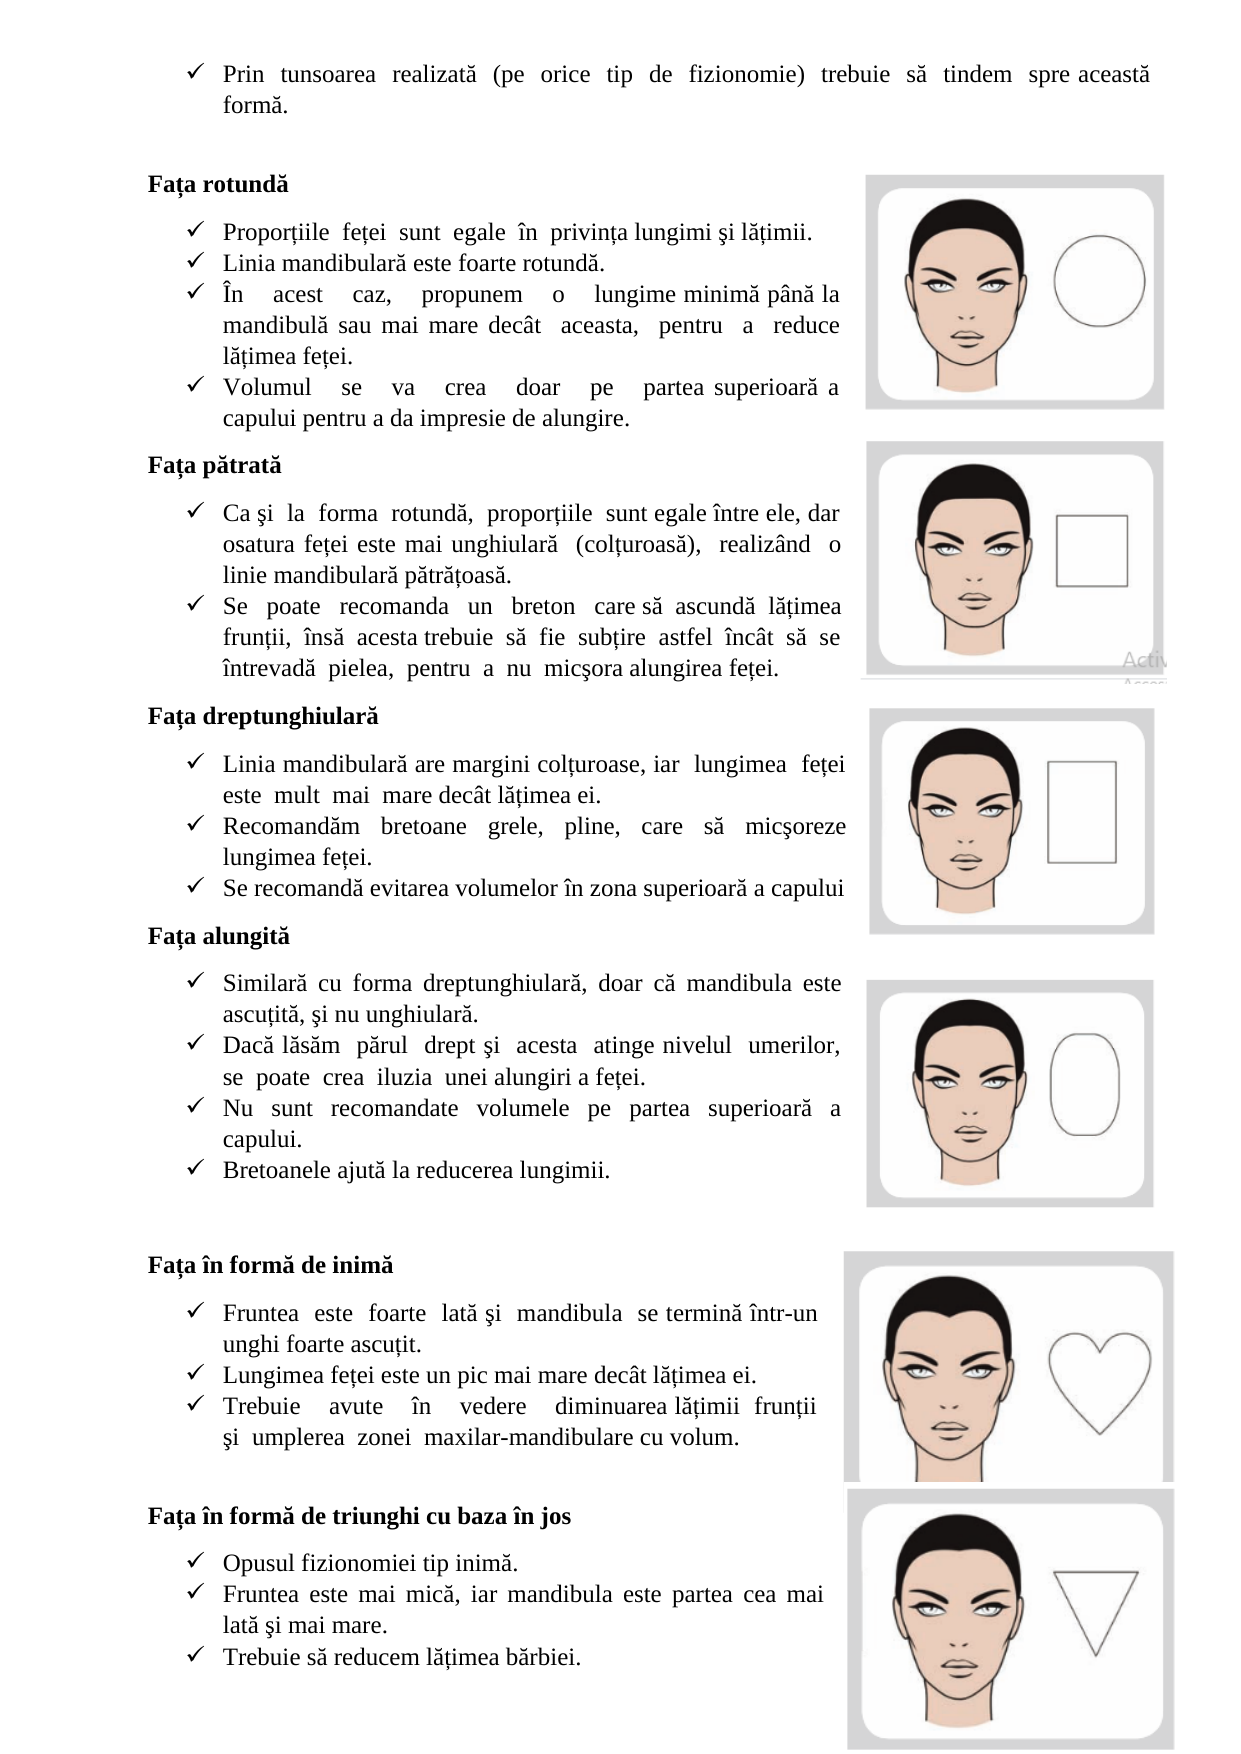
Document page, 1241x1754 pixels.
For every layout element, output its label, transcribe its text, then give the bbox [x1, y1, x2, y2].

list În acest caz, propunem o lungime minimă până la mandibulă sau mai mare decât aceasta, pentru a reduce lățimea feței. [185, 279, 859, 369]
picture [859, 174, 1168, 413]
text Fața alungită [148, 921, 1152, 949]
list Linia mandibulară este foarte rotundă. [185, 248, 859, 276]
list Opusul fizionomiei tip inimă. [185, 1548, 843, 1577]
list Bretoanele ajută la reducerea lungimii. [185, 1155, 860, 1183]
text Fața în formă de triunghi cu baza în jos [148, 1501, 843, 1529]
text Fața pătrată [148, 451, 860, 479]
list Prin tunsoarea realizată (pe orice tip de fizionomie) trebuie să tindem spre această formă. [185, 59, 1152, 119]
picture [865, 699, 1158, 939]
list Proporțiile feței sunt egale în privința lungimi şi lățimii. [185, 217, 859, 245]
list Se poate recomanda un breton care să ascundă lățimea frunții, însă acesta trebuie să fie subțire astfel încât să se întrevadă pielea, pentru a nu micşora alungirea feței. [185, 591, 860, 682]
picture [837, 1250, 1182, 1754]
list Recomandăm bretoane grele, pline, care să micşoreze lungimea feței. [185, 811, 865, 871]
picture [860, 974, 1158, 1216]
list Trebuie avute în vedere diminuarea lățimii frunții şi umplerea zonei maxilar-mandibulare cu volum. [185, 1391, 837, 1451]
list Linia mandibulară are margini colțuroase, iar lungimea feței este mult mai mare decât lățimea ei. [185, 749, 865, 809]
list Nu sunt recomandate volumele pe partea superioară a capului. [185, 1093, 860, 1152]
list Fruntea este mai mică, iar mandibula este partea cea mai lată şi mai mare. [185, 1579, 843, 1639]
list Volumul se va crea doar pe partea superioară a capului pentru a da impresie de alungire. [185, 372, 1152, 432]
picture [860, 431, 1167, 684]
text Fața rotundă [148, 169, 1152, 198]
list Lungimea feței este un pic mai mare decât lățimea ei. [185, 1360, 837, 1389]
list Se recomandă evitarea volumelor în zona superioară a capului [185, 873, 865, 902]
text Fața dreptunghiulară [148, 701, 865, 730]
list Fruntea este foarte lată şi mandibula se termină într-un unghi foarte ascuțit. [185, 1298, 837, 1358]
list Ca şi la forma rotundă, proporțiile sunt egale între ele, dar osatura feței este mai unghiulară (colțuroasă), realizând o linie mandibulară pătrățoasă. [185, 498, 860, 589]
list Similară cu forma dreptunghiulară, doar că mandibula este ascuțită, şi nu unghiulară. [185, 968, 1152, 1028]
list Dacă lăsăm părul drept şi acesta atinge nivelul umerilor, se poate crea iluzia unei alungiri a feței. [185, 1031, 860, 1090]
text Fața în formă de inimă [148, 1250, 837, 1279]
list Trebuie să reducem lățimea bărbiei. [185, 1642, 843, 1670]
